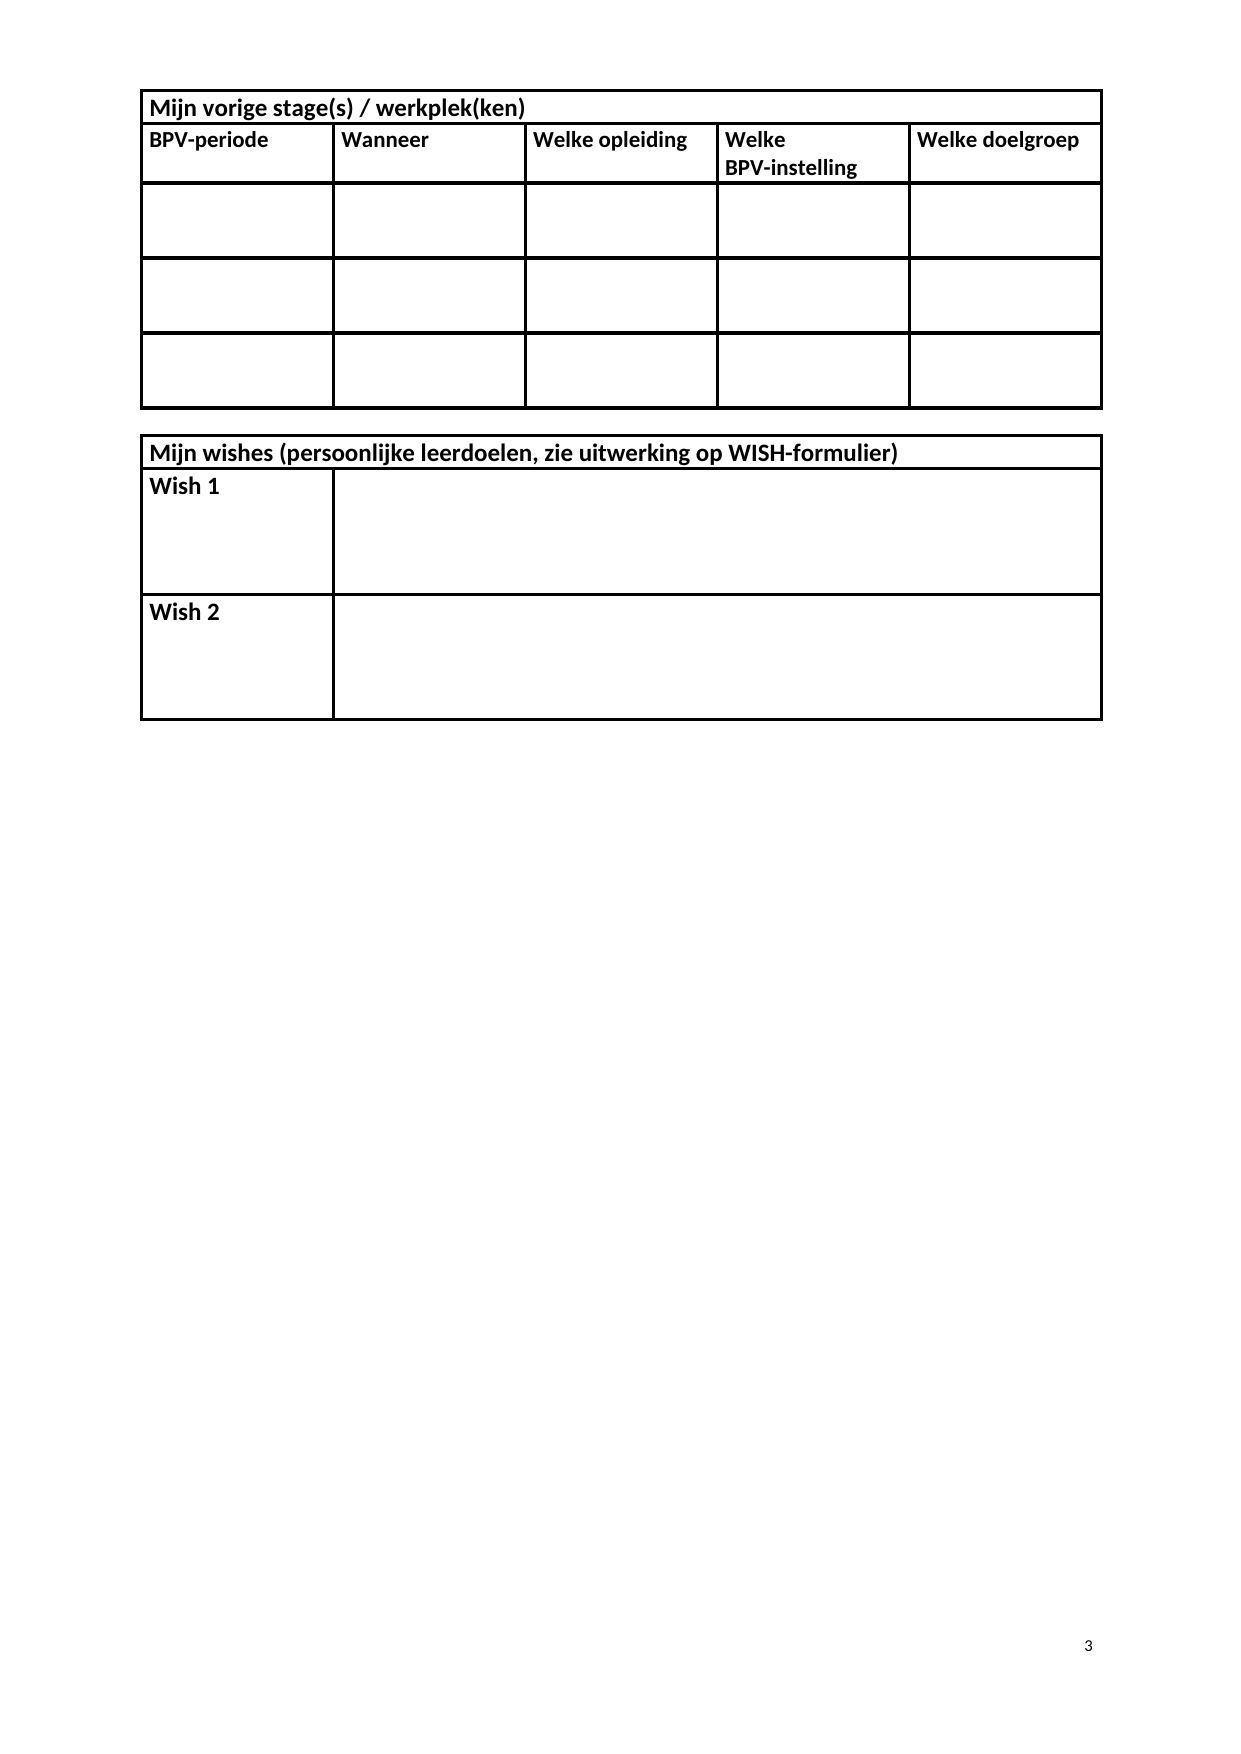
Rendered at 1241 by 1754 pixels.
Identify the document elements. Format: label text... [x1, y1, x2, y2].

table_header Mijn vorige stage(s) / werkplek(ken) [143, 92, 1100, 122]
table_cell Wanneer [335, 125, 524, 181]
table_cell Wish 1 [143, 470, 332, 592]
table_cell Welke doelgroep [911, 125, 1100, 181]
table_cell [527, 335, 716, 406]
table_cell [719, 260, 908, 331]
table_cell [335, 470, 1100, 592]
table_cell [335, 596, 1100, 718]
table_cell [719, 185, 908, 256]
table_cell Welke opleiding [527, 125, 716, 181]
table_cell [911, 260, 1100, 331]
table_cell [911, 185, 1100, 256]
table_cell [143, 260, 332, 331]
table_cell [335, 335, 524, 406]
table_cell [911, 335, 1100, 406]
table_cell [143, 335, 332, 406]
table_cell [335, 260, 524, 331]
table_cell [335, 185, 524, 256]
table_cell Wish 2 [143, 596, 332, 718]
table_cell [143, 185, 332, 256]
table_cell BPV-periode [143, 125, 332, 181]
table_cell [527, 260, 716, 331]
table_cell Welke BPV-instelling [719, 125, 908, 181]
table_cell [527, 185, 716, 256]
table_header Mijn wishes (persoonlijke leerdoelen, zie uitwerking op WISH-formulier) [143, 437, 1100, 467]
table_cell [719, 335, 908, 406]
